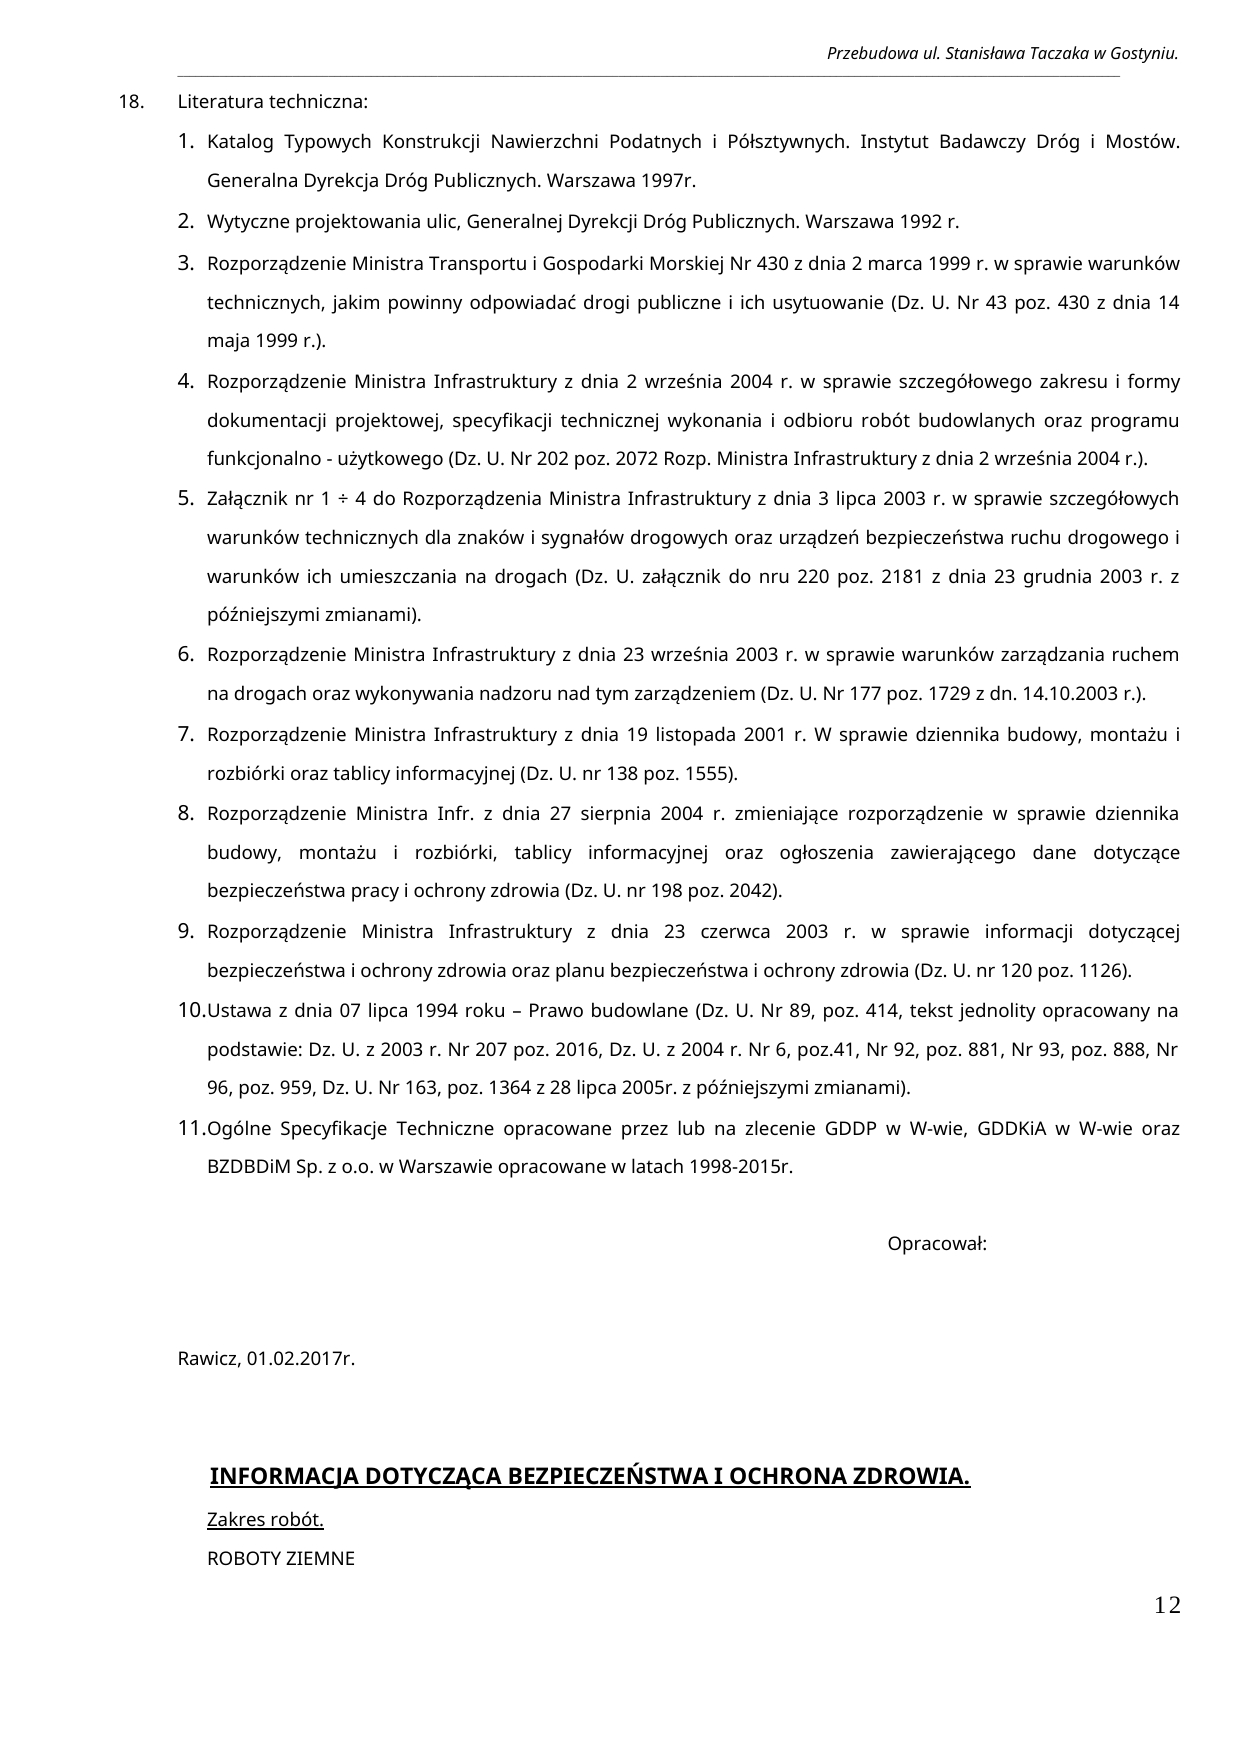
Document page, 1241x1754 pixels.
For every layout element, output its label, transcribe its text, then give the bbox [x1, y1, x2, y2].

list Ogólne Specyfikacje Techniczne opracowane przez lub na zlecenie GDDP w W-wie, GDDKiA w W-wie oraz BZDBDiM Sp. z o.o. w Warszawie opracowane w latach 1998-2015r. [177, 1113, 1181, 1179]
list Katalog Typowych Konstrukcji Nawierzchni Podatnych i Półsztywnych. Instytut Badawczy Dróg i Mostów. Generalna Dyrekcja Dróg Publicznych. Warszawa 1997r. [177, 126, 1181, 193]
list Rozporządzenie Ministra Infrastruktury z dnia 19 listopada 2001 r. W sprawie dziennika budowy, montażu i rozbiórki oraz tablicy informacyjnej (Dz. U. nr 138 poz. 1555). [177, 719, 1181, 785]
list Rozporządzenie Ministra Infrastruktury z dnia 2 września 2004 r. w sprawie szczegółowego zakresu i formy dokumentacji projektowej, specyfikacji technicznej wykonania i odbioru robót budowlanych oraz programu funkcjonalno - użytkowego (Dz. U. Nr 202 poz. 2072 Rozp. Ministra Infrastruktury z dnia 2 września 2004 r.). [177, 366, 1181, 471]
text INFORMACJA DOTYCZĄCA BEZPIECZEŃSTWA I OCHRONA ZDROWIA. [192, 1460, 1181, 1491]
list Rozporządzenie Ministra Infrastruktury z dnia 23 września 2003 r. w sprawie warunków zarządzania ruchem na drogach oraz wykonywania nadzoru nad tym zarządzeniem (Dz. U. Nr 177 poz. 1729 z dn. 14.10.2003 r.). [177, 639, 1181, 706]
list Rozporządzenie Ministra Infrastruktury z dnia 23 czerwca 2003 r. w sprawie informacji dotyczącej bezpieczeństwa i ochrony zdrowia oraz planu bezpieczeństwa i ochrony zdrowia (Dz. U. nr 120 poz. 1126). [177, 916, 1181, 982]
text Opracował: [177, 1230, 1181, 1256]
list Rozporządzenie Ministra Infr. z dnia 27 sierpnia 2004 r. zmieniające rozporządzenie w sprawie dziennika budowy, montażu i rozbiórki, tablicy informacyjnej oraz ogłoszenia zawierającego dane dotyczące bezpieczeństwa pracy i ochrony zdrowia (Dz. U. nr 198 poz. 2042). [177, 798, 1181, 903]
list Literatura techniczna: [118, 88, 1181, 114]
list Załącznik nr 1 ÷ 4 do Rozporządzenia Ministra Infrastruktury z dnia 3 lipca 2003 r. w sprawie szczegółowych warunków technicznych dla znaków i sygnałów drogowych oraz urządzeń bezpieczeństwa ruchu drogowego i warunków ich umieszczania na drogach (Dz. U. załącznik do nru 220 poz. 2181 z dnia 23 grudnia 2003 r. z późniejszymi zmianami). [177, 483, 1181, 627]
text ROBOTY ZIEMNE [207, 1545, 1181, 1570]
text Zakres robót. [207, 1507, 1181, 1532]
text Rawicz, 01.02.2017r. [177, 1345, 1181, 1371]
list Rozporządzenie Ministra Transportu i Gospodarki Morskiej Nr 430 z dnia 2 marca 1999 r. w sprawie warunków technicznych, jakim powinny odpowiadać drogi publiczne i ich usytuowanie (Dz. U. Nr 43 poz. 430 z dnia 14 maja 1999 r.). [177, 248, 1181, 353]
list Ustawa z dnia 07 lipca 1994 roku – Prawo budowlane (Dz. U. Nr 89, poz. 414, tekst jednolity opracowany na podstawie: Dz. U. z 2003 r. Nr 207 poz. 2016, Dz. U. z 2004 r. Nr 6, poz.41, Nr 92, poz. 881, Nr 93, poz. 888, Nr 96, poz. 959, Dz. U. Nr 163, poz. 1364 z 28 lipca 2005r. z późniejszymi zmianami). [177, 995, 1181, 1100]
list Wytyczne projektowania ulic, Generalnej Dyrekcji Dróg Publicznych. Warszawa 1992 r. [177, 206, 1181, 234]
